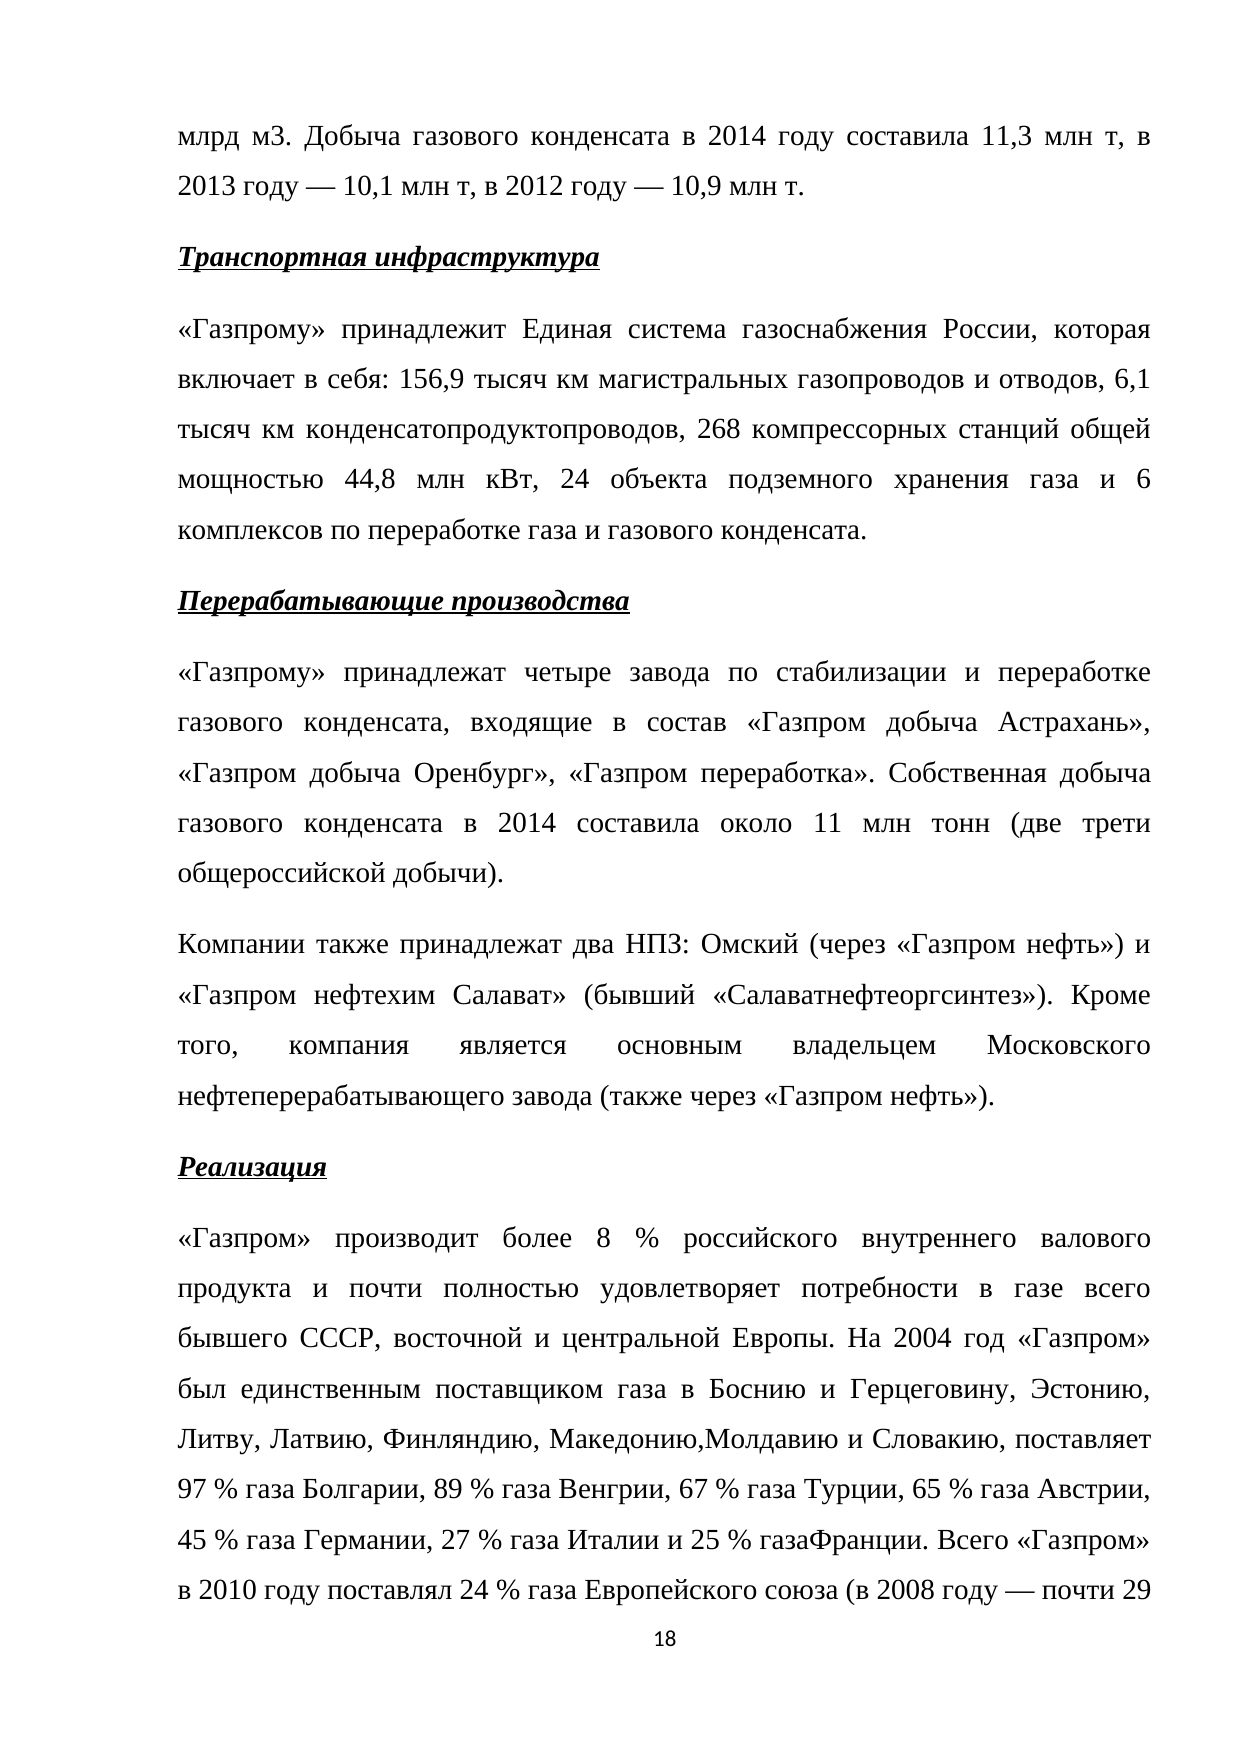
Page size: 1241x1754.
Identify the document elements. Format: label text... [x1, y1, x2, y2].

text Транспортная инфраструктура [177, 239, 1152, 273]
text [177, 1220, 1152, 1606]
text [177, 118, 1152, 202]
text Перерабатывающие производства [177, 583, 1152, 617]
text Реализация [177, 1149, 1152, 1182]
text «Газпрому» принадлежит Единая система газоснабжения России, которая включает в себя: 156,9 тысяч км магистральных газопроводов и отводов, 6,1 тысяч км конденсатопродуктопроводов, 268 компрессорных станций общей мощностью 44,8 млн кВт, 24 объекта подземного хранения газа и 6 комплексов по переработке газа и газового конденсата. [177, 311, 1152, 546]
text «Газпрому» принадлежат четыре завода по стабилизации и переработке газового конденсата, входящие в состав «Газпром добыча Астрахань», «Газпром добыча Оренбург», «Газпром переработка». Собственная добыча газового конденсата в 2014 составила около 11 млн тонн (две трети общероссийской добычи). [177, 654, 1152, 889]
text Компании также принадлежат два НПЗ: Омский (через «Газпром нефть») и «Газпром нефтехим Салават» (бывший «Салаватнефтеоргсинтез»). Кроме того, компания является основным владельцем Московского нефтеперерабатывающего завода (также через «Газпром нефть»). [177, 927, 1152, 1111]
